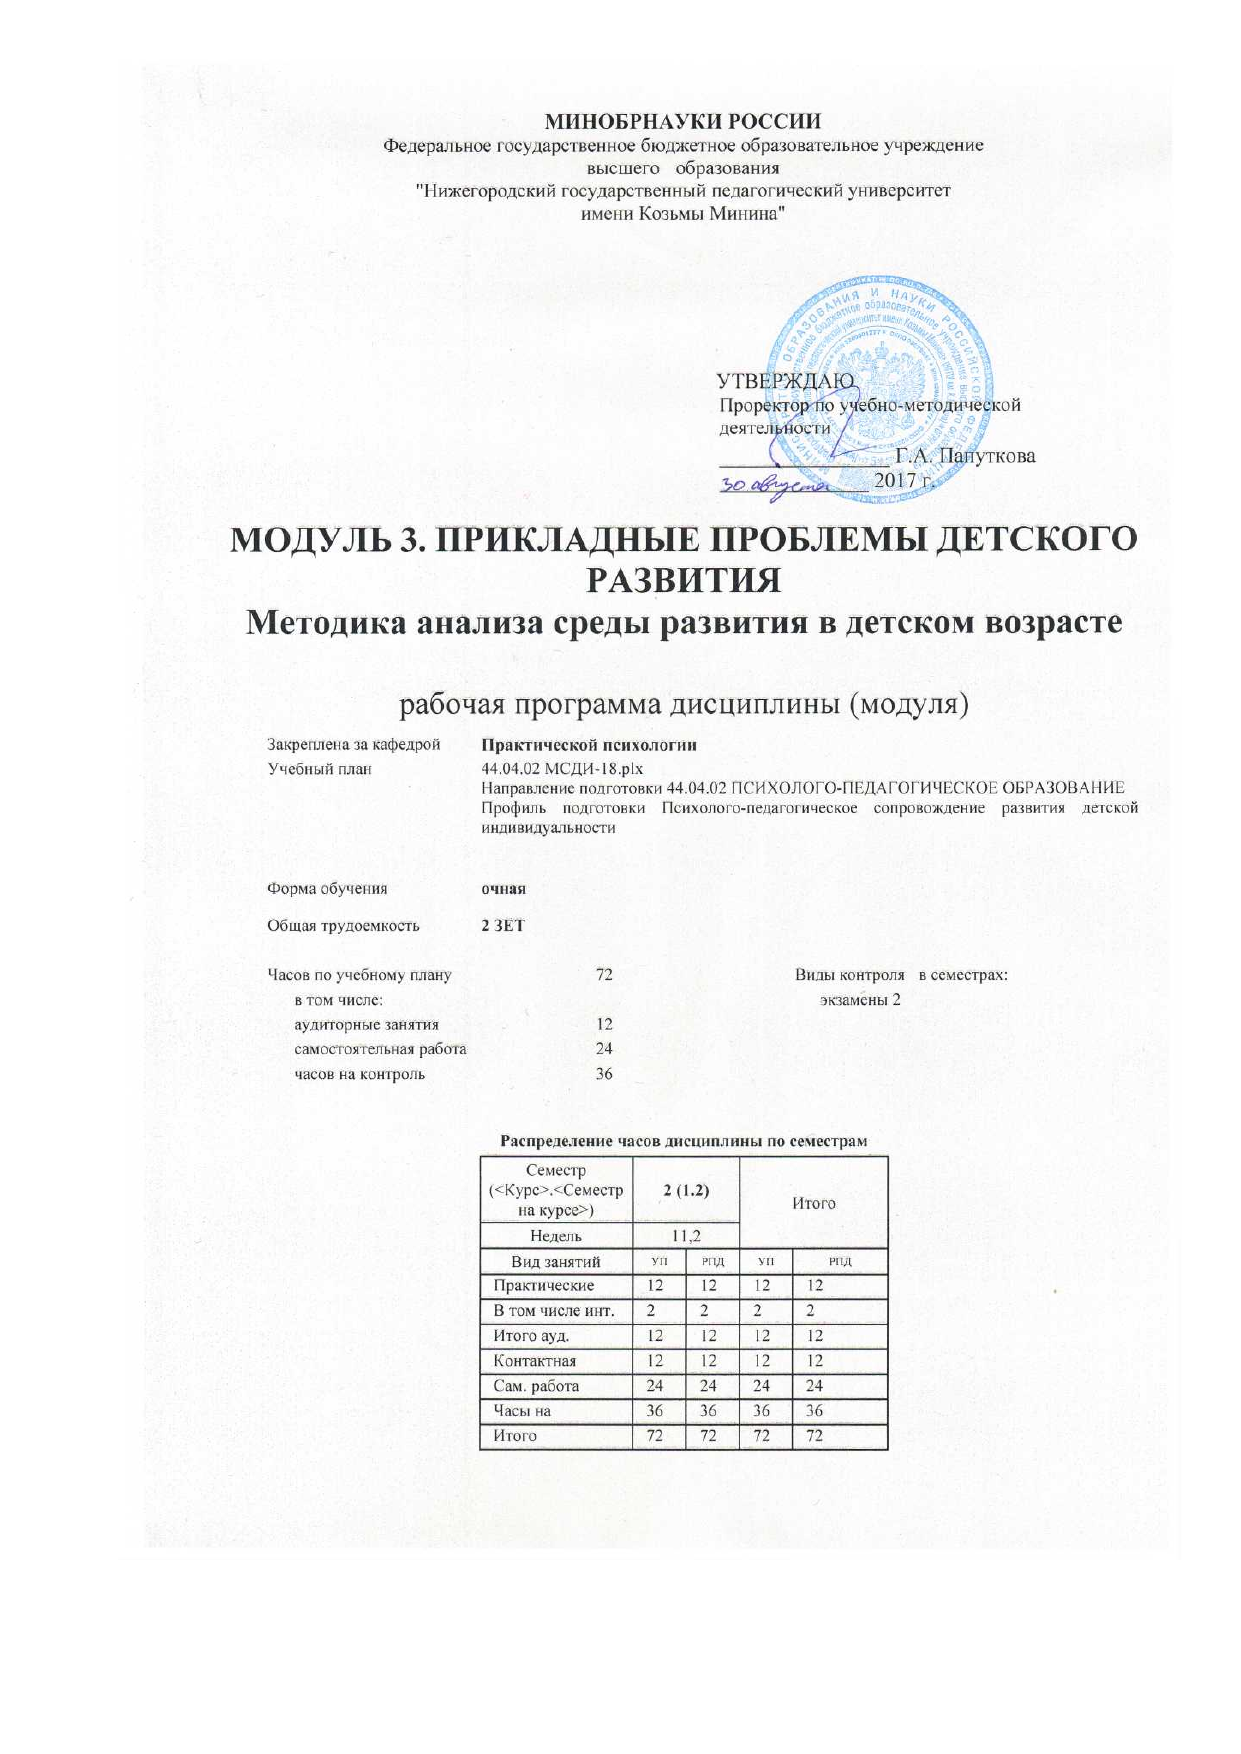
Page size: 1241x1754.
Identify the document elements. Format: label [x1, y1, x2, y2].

picture [118, 59, 1182, 1560]
